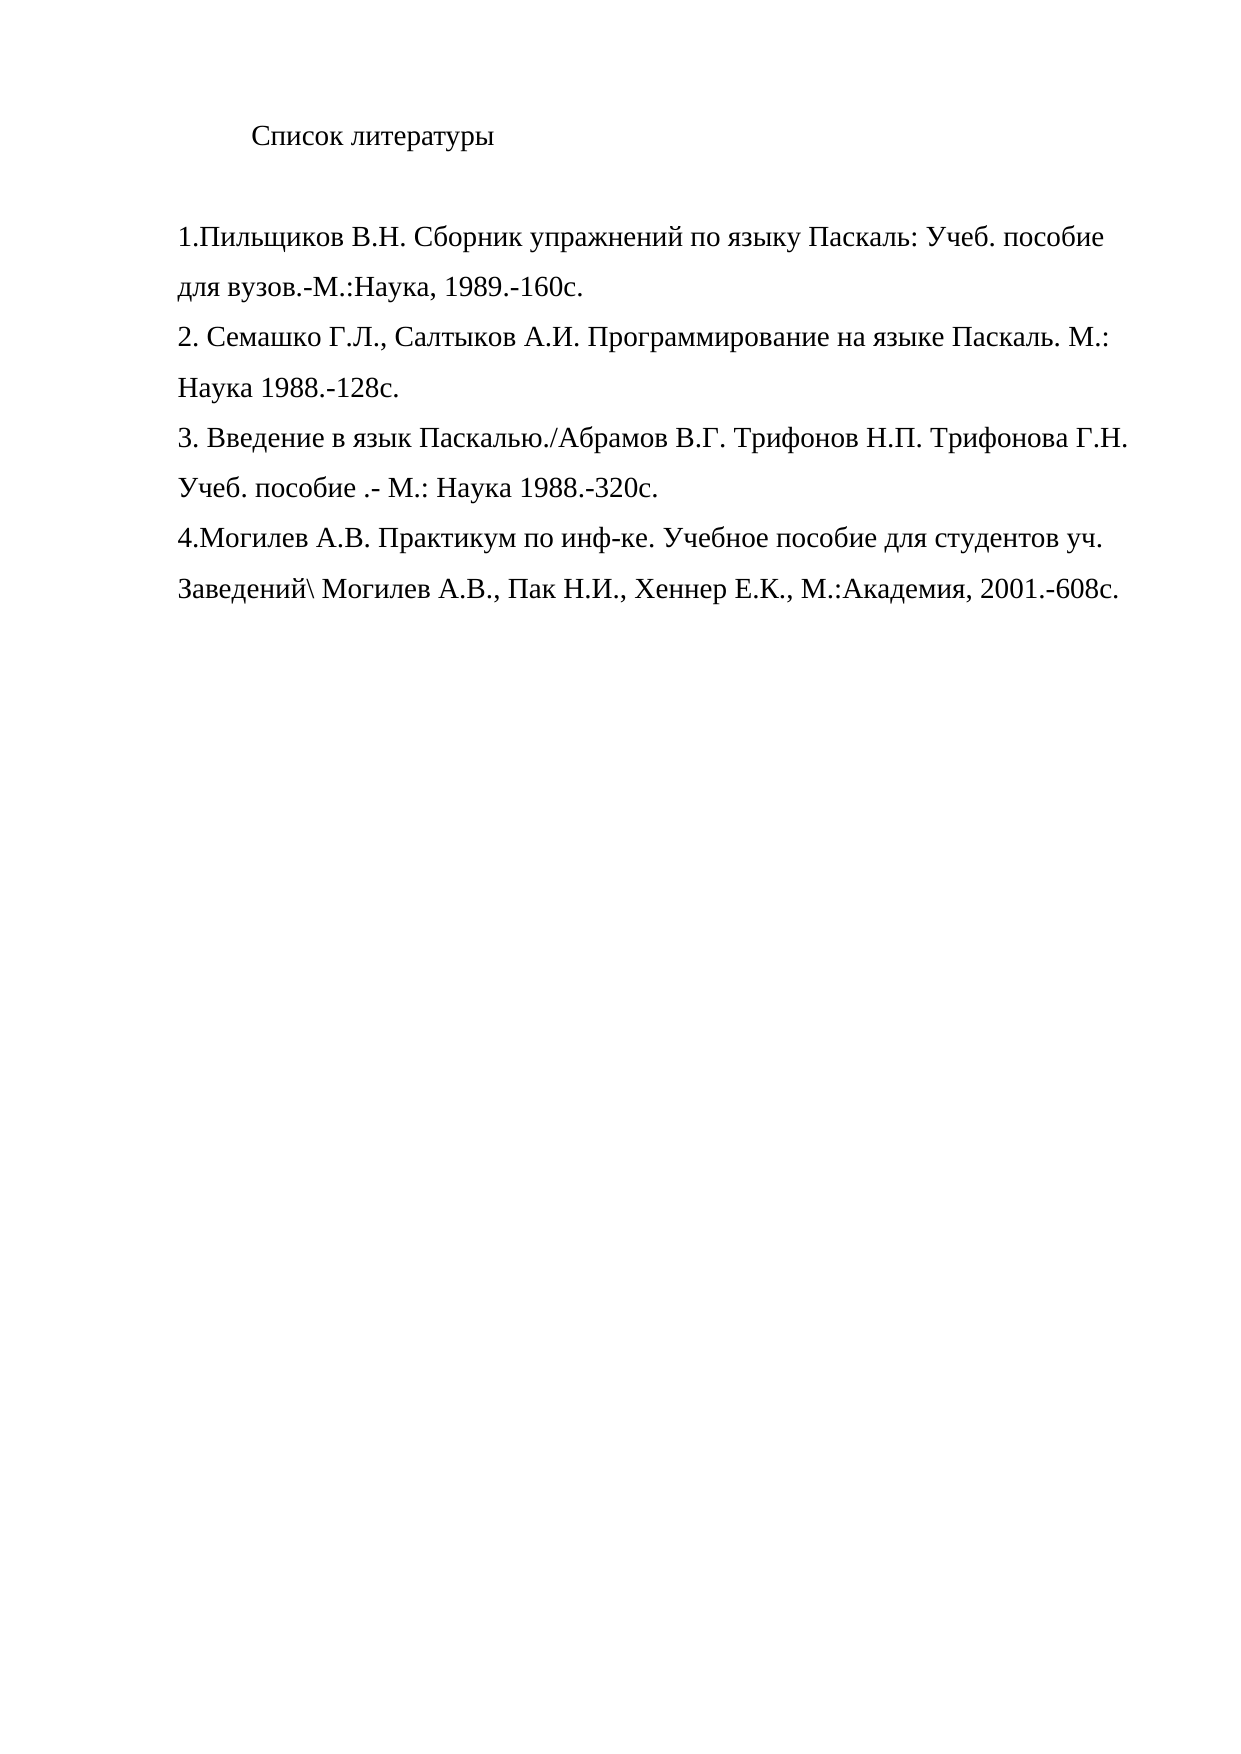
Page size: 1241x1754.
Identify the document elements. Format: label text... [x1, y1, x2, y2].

text 1.Пильщиков В.Н. Сборник упражнений по языку Паскаль: Учеб. пособие для вузов.-М.:Наука, 1989.-160с. [177, 219, 1152, 303]
subtitle Список литературы [177, 118, 1152, 152]
text 2. Семашко Г.Л., Салтыков А.И. Программирование на языке Паскаль. М.: Наука 1988.-128с. [177, 319, 1152, 403]
text 4.Могилев А.В. Практикум по инф-ке. Учебное пособие для студентов уч. Заведений\ Могилев А.В., Пак Н.И., Хеннер Е.К., М.:Академия, 2001.-608с. [177, 521, 1152, 604]
text 3. Введение в язык Паскалью./Абрамов В.Г. Трифонов Н.П. Трифонова Г.Н. Учеб. пособие .- М.: Наука 1988.-320с. [177, 420, 1152, 504]
